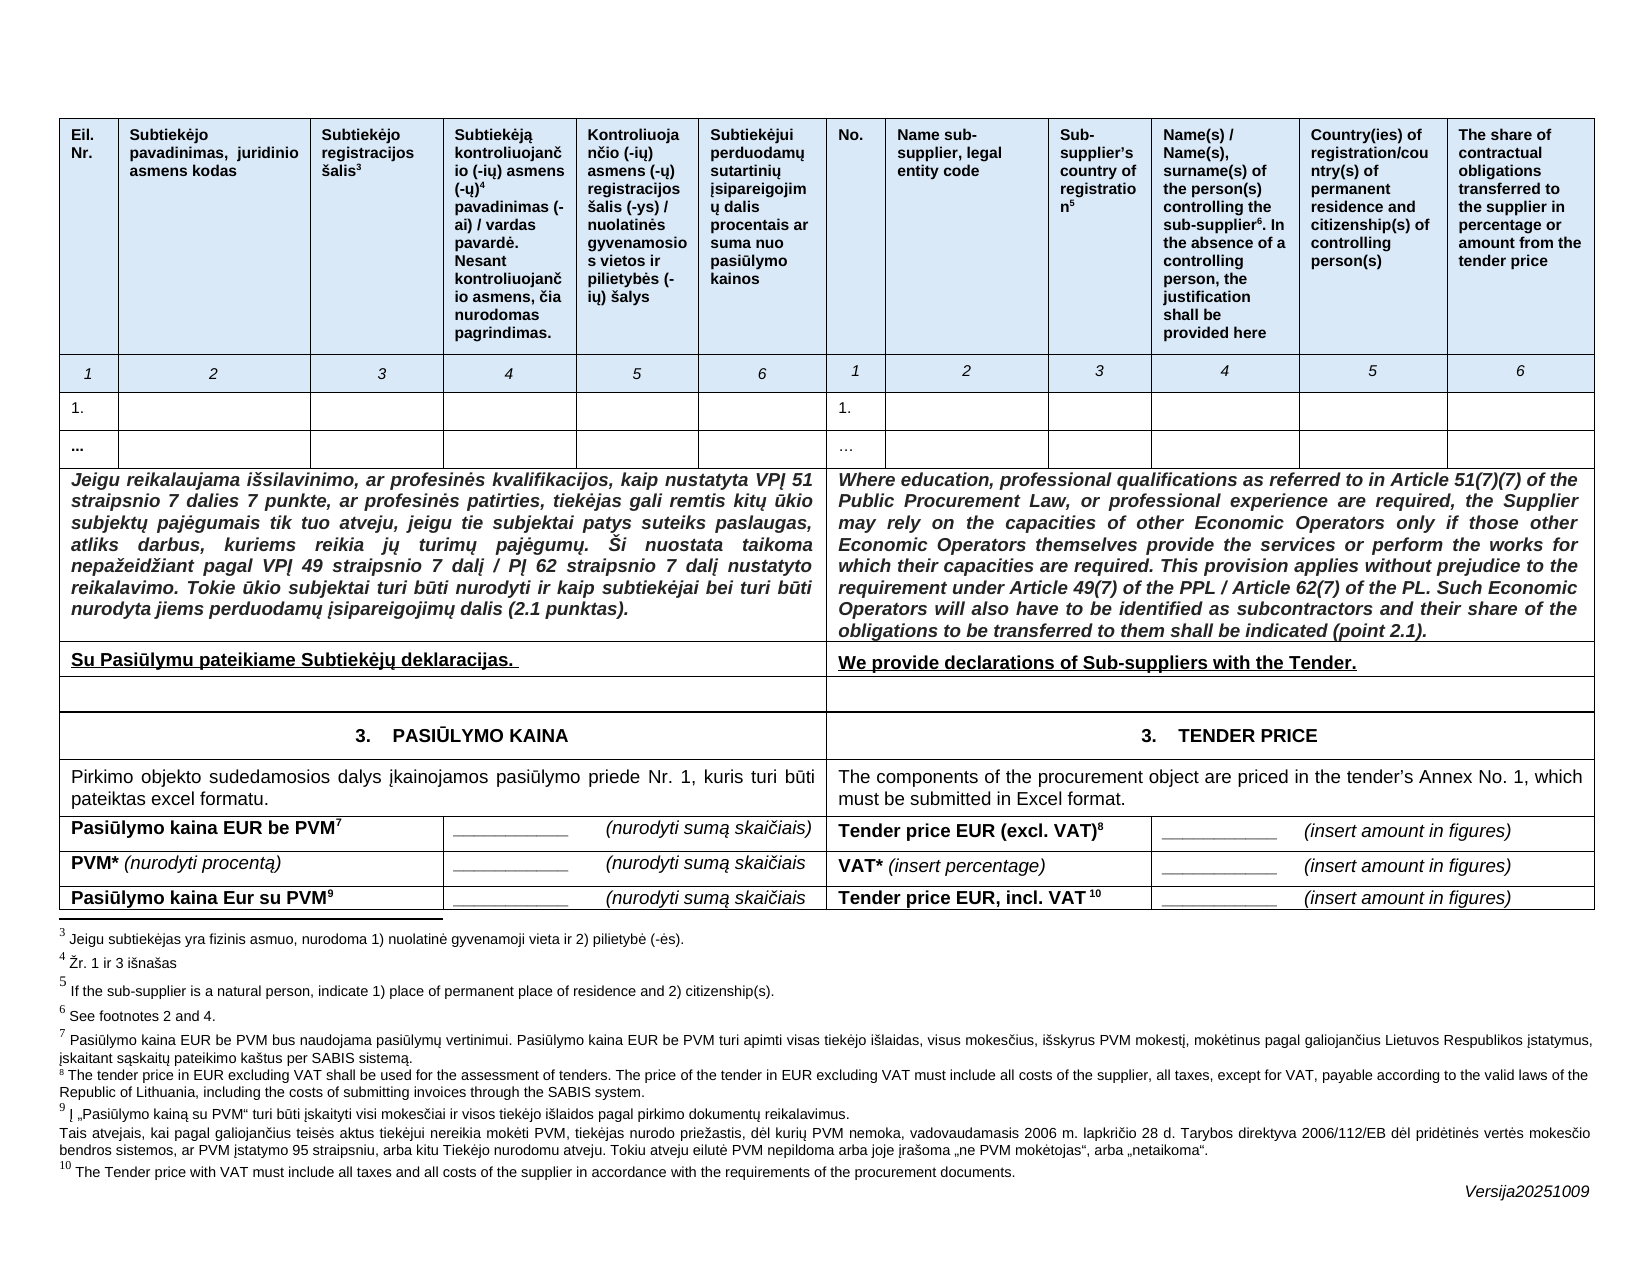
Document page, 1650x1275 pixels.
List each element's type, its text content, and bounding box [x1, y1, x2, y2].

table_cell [60, 887, 443, 908]
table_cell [827, 887, 1151, 908]
table_cell [1448, 431, 1594, 468]
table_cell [444, 887, 826, 908]
table_cell [827, 677, 1594, 711]
table_cell Subtiekėjo registracijos šalis [311, 119, 443, 354]
table_cell [1152, 393, 1299, 430]
table_cell [1049, 431, 1151, 468]
table_cell [886, 393, 1048, 430]
table_cell 1 [827, 355, 885, 392]
table_cell [1448, 393, 1594, 430]
table_cell Subtiekėją kontroliuojančio (-ių) asmens (-ų) pavadinimas (-ai) / vardas pavardė. Nesant kontroliuojančio asmens, čia nurodomas pagrindimas. [444, 119, 576, 354]
table_cell Name sub-supplier, legal entity code [886, 119, 1048, 354]
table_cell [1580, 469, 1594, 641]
table_cell 4 [1152, 355, 1299, 392]
table_cell [444, 393, 576, 430]
table_cell Subtiekėjo pavadinimas, juridinio asmens kodas [119, 119, 310, 354]
table_cell Jeigu reikalaujama išsilavinimo, ar profesinės kvalifikacijos, kaip nustatyta VPĮ 51 straipsnio 7 dalies 7 punkte, ar profesinės patirties, tiekėjas gali remtis kitų ūkio subjektų pajėgumais tik tuo atveju, jeigu tie subjektai patys suteiks paslaugas, atliks darbus, kuriems reikia jų turimų pajėgumų. Ši nuostata taikoma nepažeidžiant pagal VPĮ 49 straipsnio 7 dalį / PĮ 62 straipsnio 7 dalį nustatyto reikalavimo. Tokie ūkio subjektai turi būti nurodyti ir kaip subtiekėjai bei turi būti nurodyta jiems perduodamų įsipareigojimų dalis (2.1 punktas). [60, 469, 826, 641]
table_cell Tender price EUR (excl. VAT) [827, 817, 1151, 851]
table_cell [1300, 431, 1447, 468]
table_cell Country(ies) of registration/country(s) of permanent residence and citizenship(s) of controlling person(s) [1300, 119, 1447, 354]
table_cell We provide declarations of Sub-suppliers with the Tender. [827, 642, 1594, 676]
table_cell [1300, 393, 1447, 430]
table_cell Pasiūlymo kaina EUR be PVM [60, 817, 443, 851]
table_cell 2 [886, 355, 1048, 392]
table_cell 5 [1300, 355, 1447, 392]
table_cell [311, 393, 443, 430]
table_cell Subtiekėjui perduodamų sutartinių įsipareigojimų dalis procentais ar suma nuo pasiūlymo kainos [699, 119, 826, 354]
table_cell [444, 431, 576, 468]
table_cell 3 [1049, 355, 1151, 392]
table_cell [577, 431, 698, 468]
table_cell Su Pasiūlymu pateikiame Subtiekėjų deklaracijas. [60, 642, 826, 676]
table_cell 1 [60, 355, 118, 392]
table_cell 4 [444, 355, 576, 392]
table_cell [699, 393, 826, 430]
table_cell [60, 677, 826, 711]
table_cell ___________ (nurodyti sumą skaičiais [444, 852, 826, 886]
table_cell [1152, 887, 1594, 908]
table_cell ___________ (nurodyti sumą skaičiais) [444, 817, 826, 851]
table_cell PASIŪLYMO KAINA [60, 713, 826, 759]
table_cell The share of contractual obligations transferred to the supplier in percentage or amount from the tender price [1448, 119, 1594, 354]
table_cell Sub-supplier’s country of registration [1049, 119, 1151, 354]
table_cell 6 [699, 355, 826, 392]
table_cell [577, 393, 698, 430]
table_cell ___________ (insert amount in figures) [1152, 817, 1594, 851]
table_cell TENDER PRICE [827, 713, 1594, 759]
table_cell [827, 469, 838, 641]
table_cell VAT* (insert percentage) [827, 852, 1151, 886]
table_cell [1152, 431, 1299, 468]
table_cell No. [827, 119, 885, 354]
table_cell 5 [577, 355, 698, 392]
table_cell … [827, 431, 885, 468]
table_cell 6 [1448, 355, 1594, 392]
table_cell ___________ (insert amount in figures) [1152, 852, 1594, 886]
table_cell [119, 431, 310, 468]
table_cell [311, 431, 443, 468]
table_cell PVM* (nurodyti procentą) [60, 852, 443, 886]
table_cell Eil. Nr. [60, 119, 118, 354]
table_cell 2 [119, 355, 310, 392]
table_cell Pirkimo objekto sudedamosios dalys įkainojamos pasiūlymo priede Nr. 1, kuris turi būti pateiktas excel formatu. [60, 760, 826, 816]
table_cell Kontroliuojančio (-ių) asmens (-ų) registracijos šalis (-ys) / nuolatinės gyvenamosios vietos ir pilietybės (-ių) šalys [577, 119, 698, 354]
table_cell [886, 431, 1048, 468]
table_cell The components of the procurement object are priced in the tender’s Annex No. 1, which must be submitted in Excel format. [827, 760, 1594, 816]
table_cell [119, 393, 310, 430]
table_cell ... [60, 431, 118, 468]
table_cell [699, 431, 826, 468]
table_cell Name(s) / Name(s), surname(s) of the person(s) controlling the sub-supplier. In the absence of a controlling person, the justification shall be provided here [1152, 119, 1299, 354]
table_cell 3 [311, 355, 443, 392]
table_cell 1. [60, 393, 118, 430]
table_cell 1. [827, 393, 885, 430]
table_cell [1049, 393, 1151, 430]
